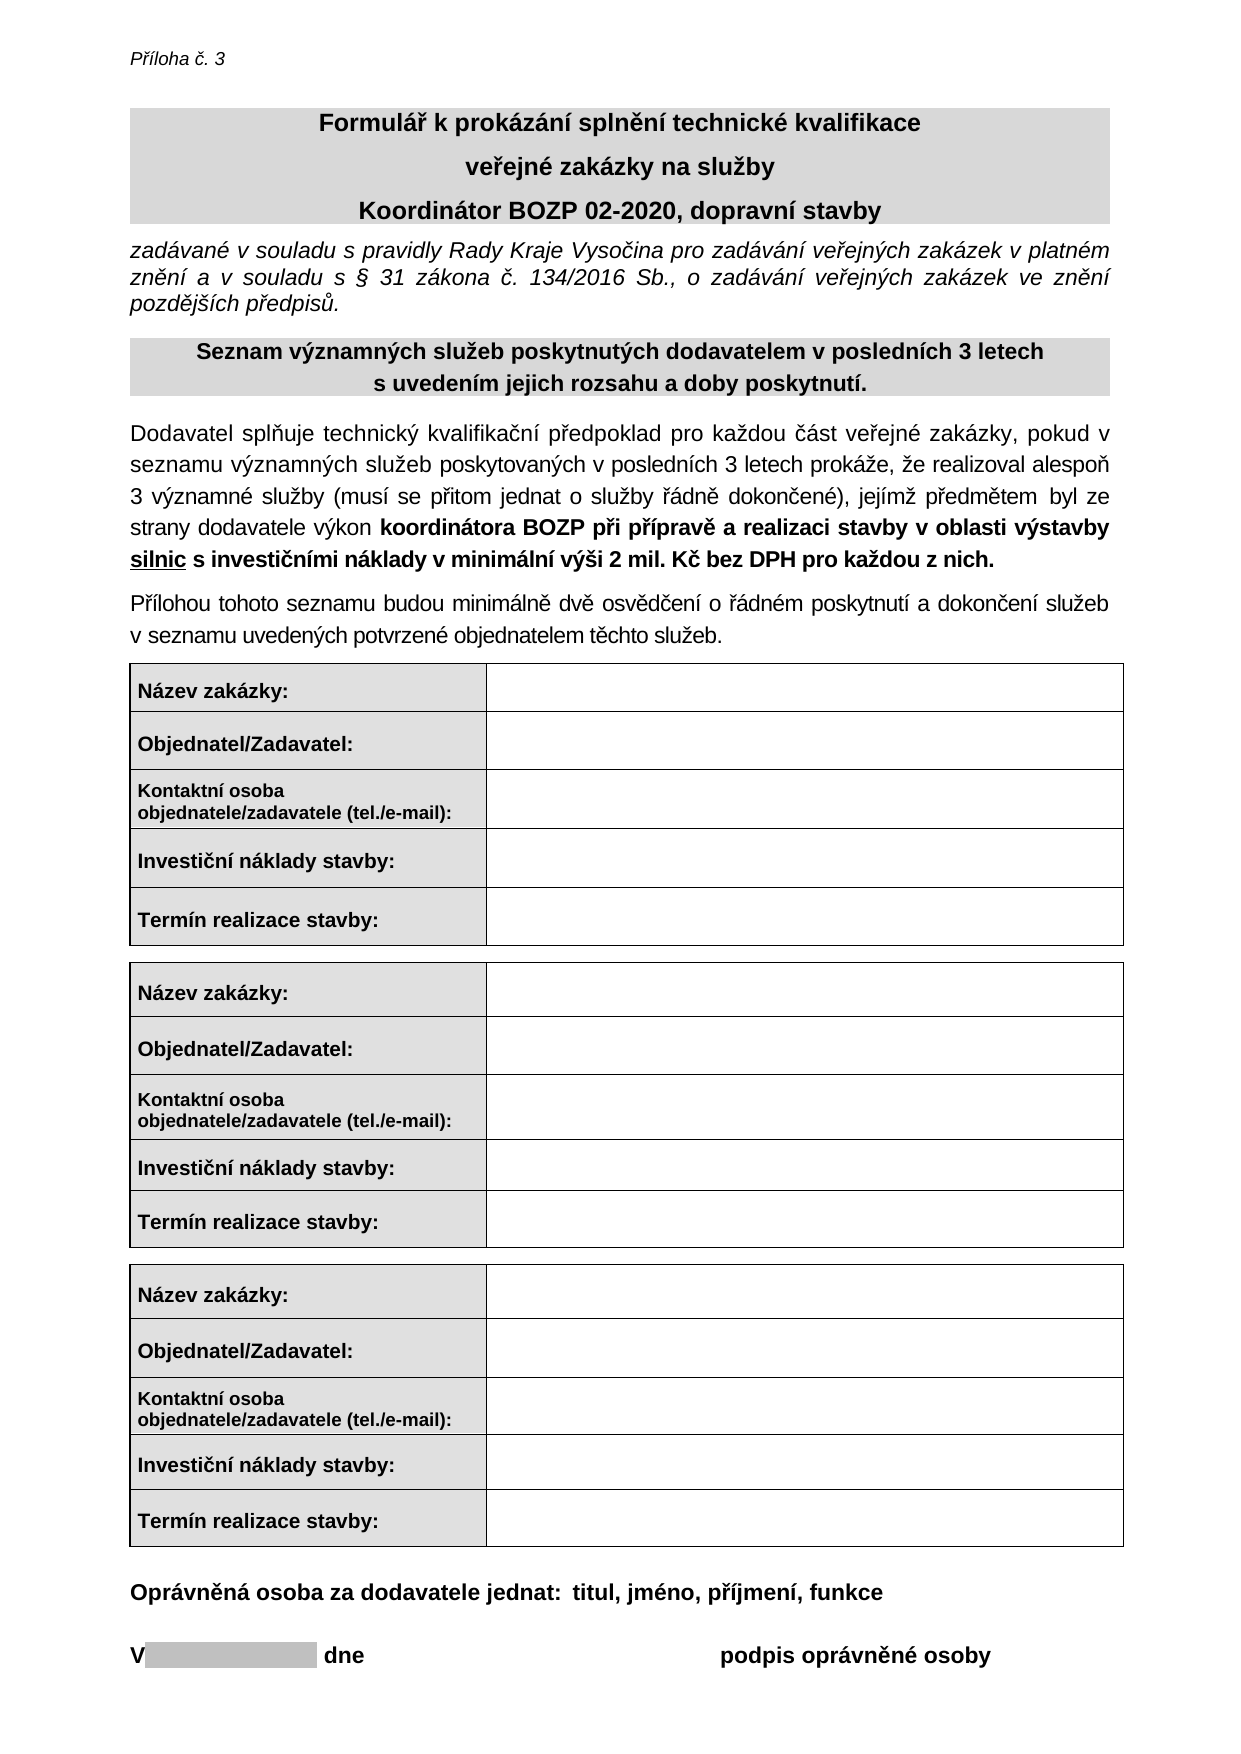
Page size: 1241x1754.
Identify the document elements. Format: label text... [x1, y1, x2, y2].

text Přílohou tohoto seznamu budou minimálně dvě osvědčení o řádném poskytnutí a dokončení služeb v seznamu uvedených potvrzené objednatelem těchto služeb. [130, 590, 1110, 648]
text Koordinátor BOZP 02-2020, dopravní stavby [130, 196, 1110, 224]
table_cell [487, 770, 1123, 827]
table_header Název zakázky: [131, 664, 486, 711]
table_cell Investiční náklady stavby: [131, 1435, 486, 1489]
text veřejné zakázky na služby [130, 152, 1110, 181]
table_cell [487, 712, 1123, 769]
table_cell Investiční náklady stavby: [131, 829, 486, 887]
table_cell Termín realizace stavby: [131, 1490, 486, 1546]
table_cell [487, 888, 1123, 945]
table_header Název zakázky: [131, 1265, 486, 1318]
table_cell Termín realizace stavby: [131, 888, 486, 945]
table_cell [487, 1017, 1123, 1074]
table_cell Objednatel/Zadavatel: [131, 712, 486, 769]
table_cell [487, 1140, 1123, 1190]
table_cell [487, 1075, 1123, 1139]
table_header Název zakázky: [131, 963, 486, 1016]
table_header [487, 963, 1123, 1016]
text Dodavatel splňuje technický kvalifikační předpoklad pro každou část veřejné zakázky, pokud v seznamu významných služeb poskytovaných v posledních 3 letech prokáže, že realizoval alespoň 3 významné služby (musí se přitom jednat o služby řádně dokončené), jejímž předmětem byl ze strany dodavatele výkon koordinátora BOZP při přípravě a realizaci stavby v oblasti výstavby silnic s investičními náklady v minimální výši 2 mil. Kč bez DPH pro každou z nich. [130, 420, 1110, 572]
table_header [487, 664, 1123, 711]
text Oprávněná osoba za dodavatele jednat: titul, jméno, příjmení, funkce [130, 1579, 1110, 1605]
table_cell Kontaktní osoba objednatele/zadavatele (tel./e-mail): [131, 1075, 486, 1139]
table_cell Objednatel/Zadavatel: [131, 1319, 486, 1377]
text Seznam významných služeb poskytnutých dodavatelem v posledních 3 letech s uvedením jejich rozsahu a doby poskytnutí. [130, 338, 1110, 396]
table_cell Kontaktní osoba objednatele/zadavatele (tel./e-mail): [131, 770, 486, 827]
table_cell [487, 1191, 1123, 1247]
text V dne podpis oprávněné osoby [317, 1642, 1110, 1668]
text Formulář k prokázání splnění technické kvalifikace [130, 108, 1110, 136]
text zadávané v souladu s pravidly Rady Kraje Vysočina pro zadávání veřejných zakázek v platném znění a v souladu s § 31 zákona č. 134/2016 Sb., o zadávání veřejných zakázek ve znění pozdějších předpisů. [130, 237, 1110, 316]
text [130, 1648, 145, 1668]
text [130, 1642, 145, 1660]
table_cell Objednatel/Zadavatel: [131, 1017, 486, 1074]
table_cell [487, 1490, 1123, 1546]
table_header [487, 1265, 1123, 1318]
table_cell Kontaktní osoba objednatele/zadavatele (tel./e-mail): [131, 1378, 486, 1433]
table_cell Investiční náklady stavby: [131, 1140, 486, 1190]
table_cell [487, 1378, 1123, 1433]
table_cell [487, 1319, 1123, 1377]
table_cell Termín realizace stavby: [131, 1191, 486, 1247]
table_cell [487, 829, 1123, 887]
table_cell [487, 1435, 1123, 1489]
